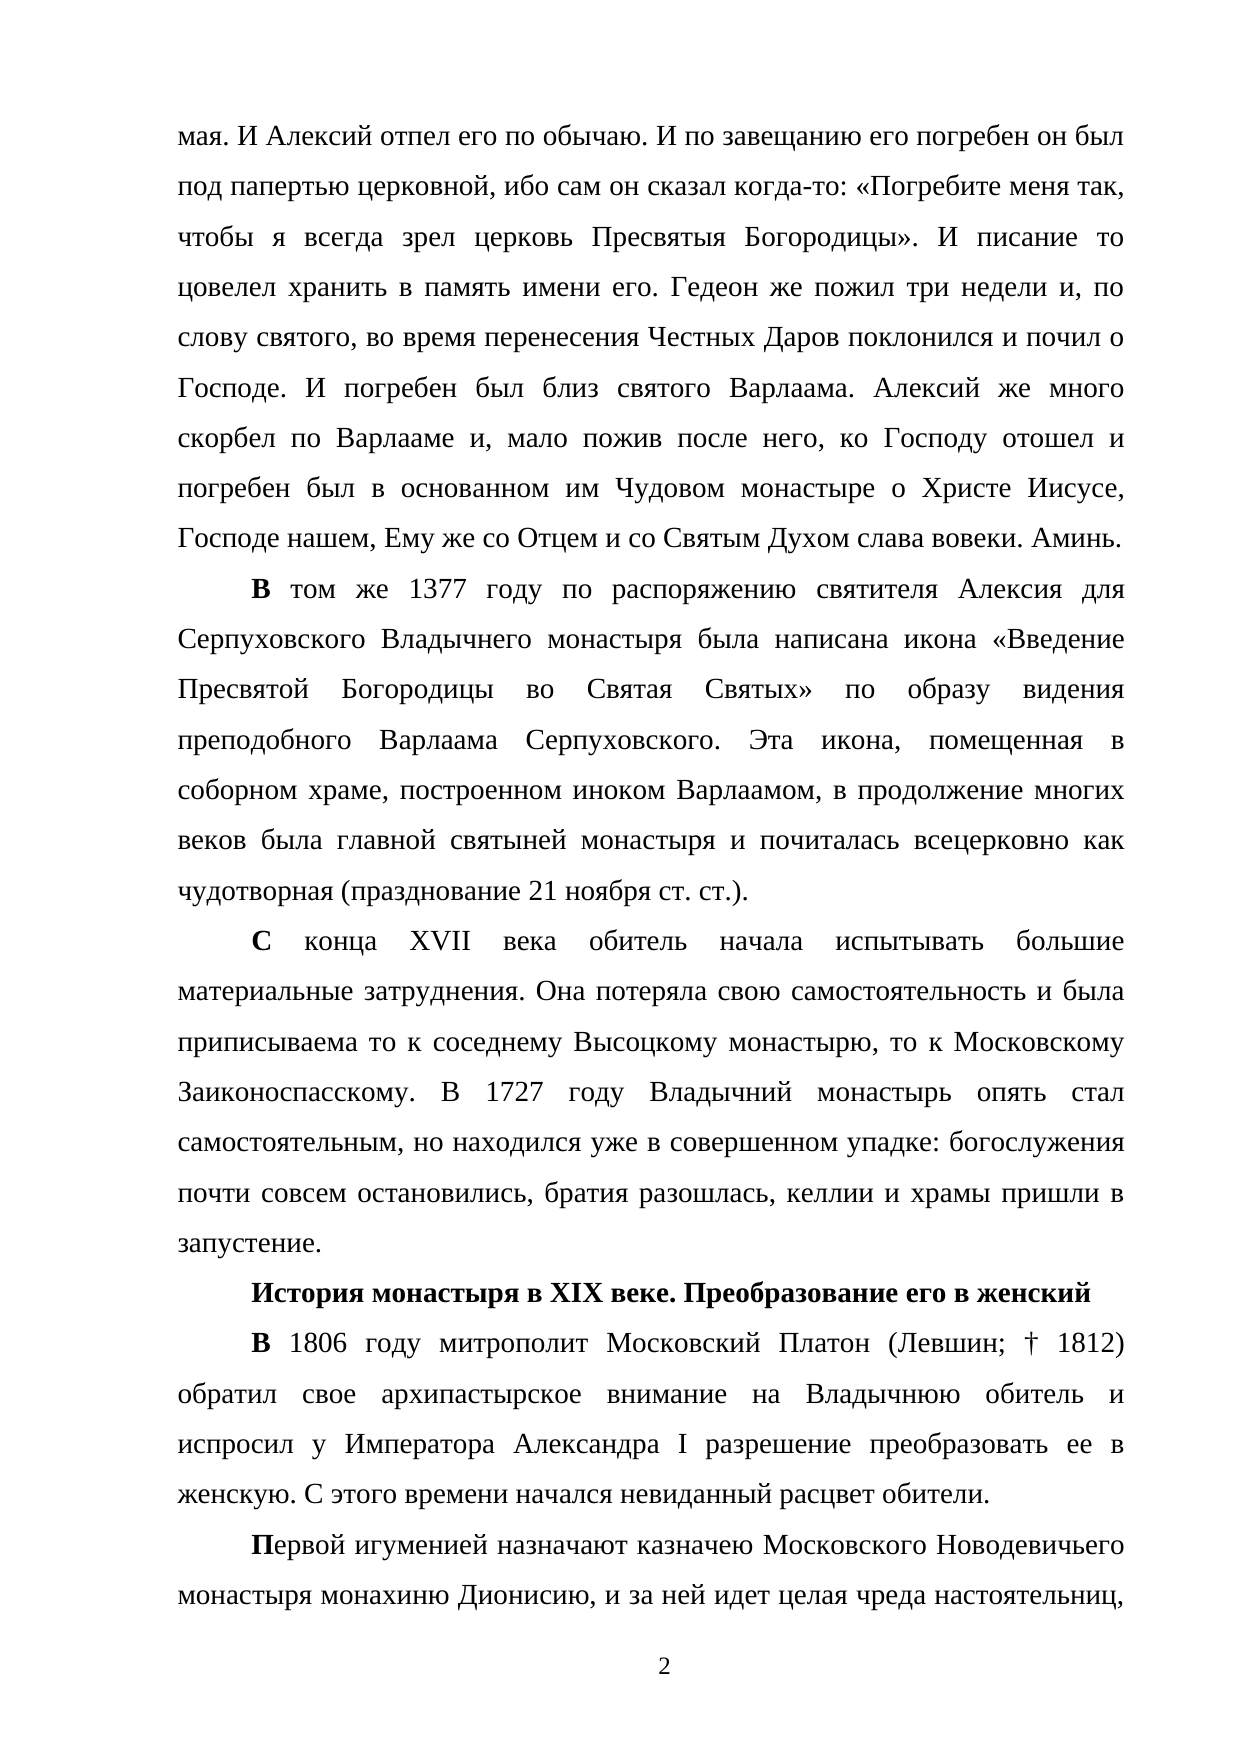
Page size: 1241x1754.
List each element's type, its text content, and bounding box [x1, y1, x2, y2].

text В 1806 году митрополит Московский Платон (Левшин; † 1812) обратил свое архипастырское внимание на Владычнюю обитель и испросил у Императора Александра I разрешение преобразовать ее в женскую. С этого времени начался невиданный расцвет обители. [177, 1326, 1125, 1510]
text С конца XVII века обитель начала испытывать большие материальные затруднения. Она потеряла свою самостоятельность и была приписываема то к соседнему Высоцкому монастырю, то к Московскому Заиконоспасскому. В 1727 году Владычний монастырь опять стал самостоятельным, но находился уже в совершенном упадке: богослужения почти совсем остановились, братия разошлась, келлии и храмы пришли в запустение. [177, 923, 1125, 1258]
text В том же 1377 году по распоряжению святителя Алексия для Серпуховского Владычнего монастыря была написана икона «Введение Пресвятой Богородицы во Святая Святых» по образу видения преподобного Варлаама Серпуховского. Эта икона, помещенная в соборном храме, построенном иноком Варлаамом, в продолжение многих веков была главной святыней монастыря и почиталась всецерковно как чудотворная (празднование 21 ноября ст. ст.). [177, 571, 1125, 906]
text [177, 118, 1125, 554]
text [177, 1527, 1125, 1611]
text История монастыря в XIX веке. Преобразование его в женский [177, 1275, 1125, 1309]
